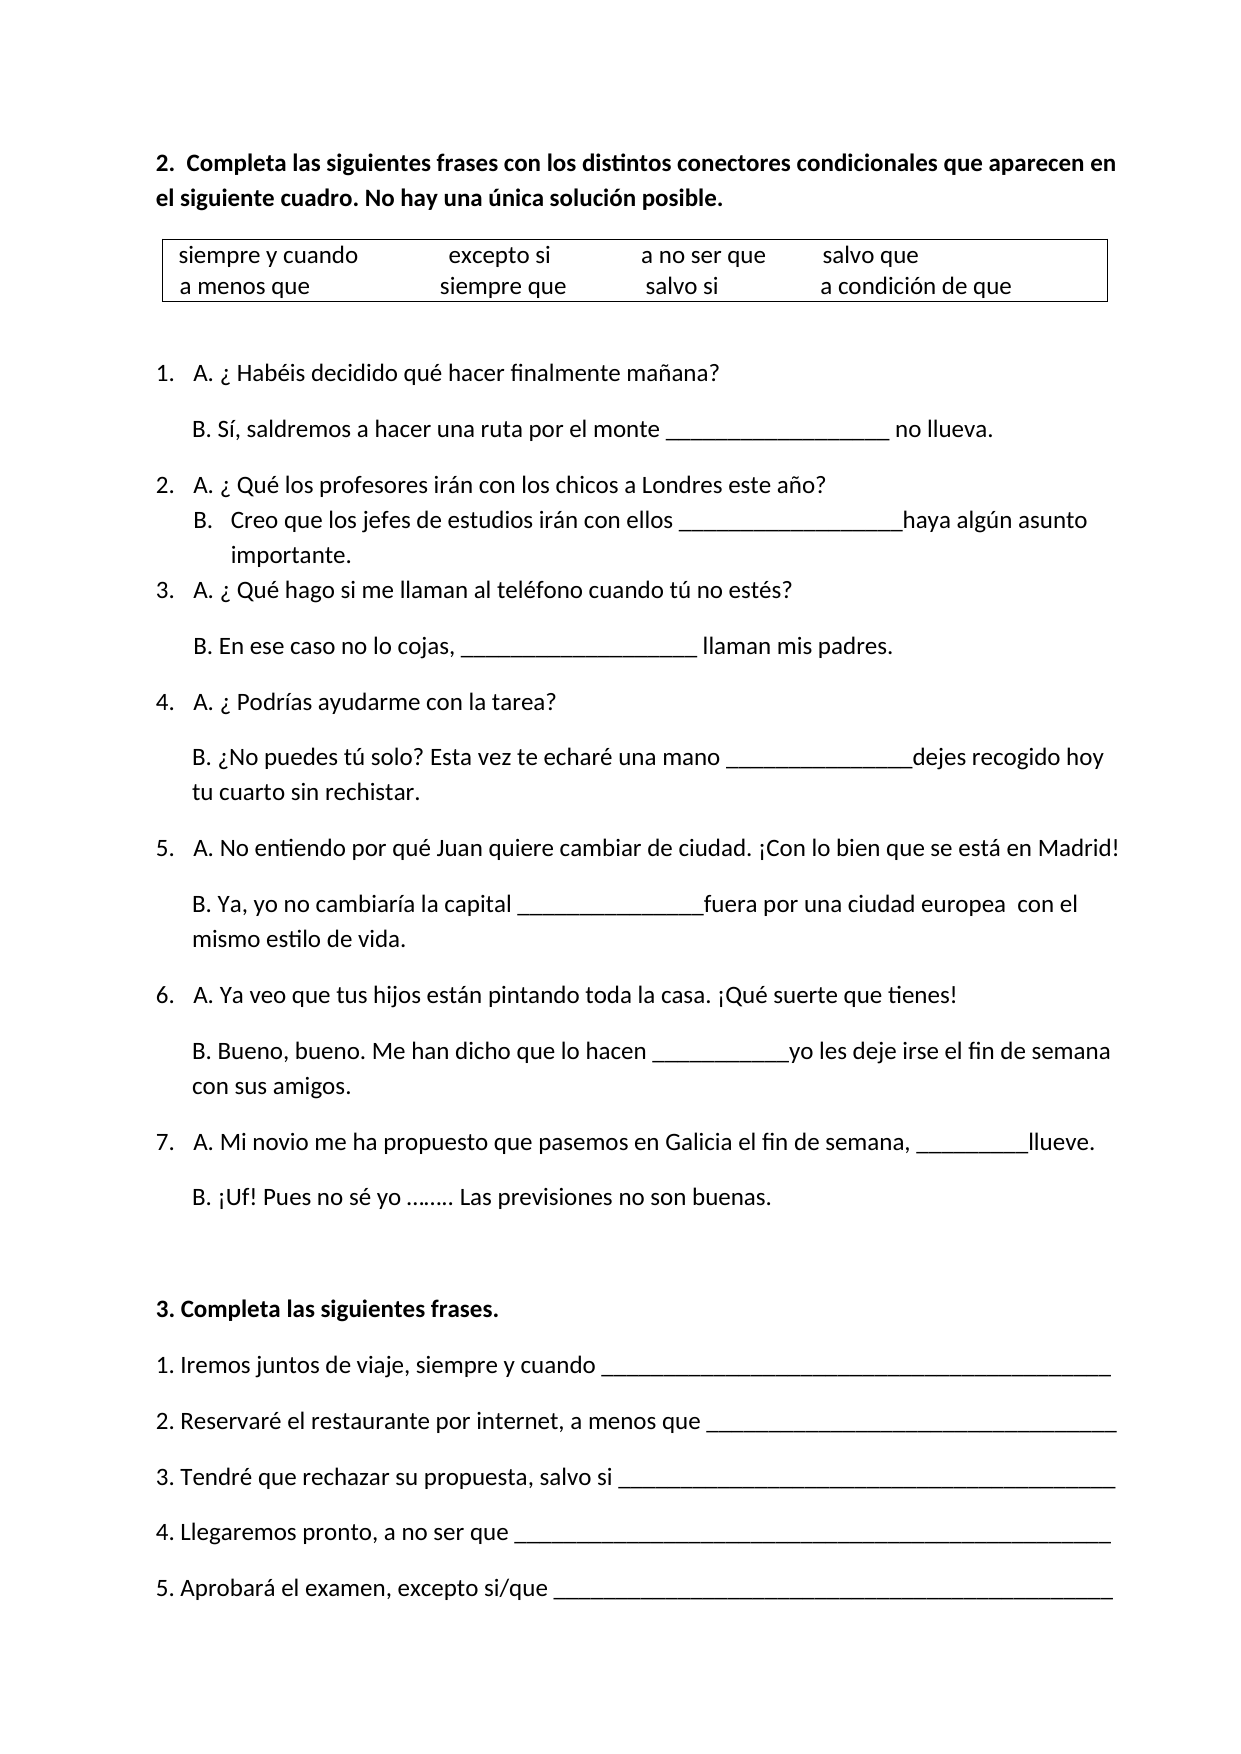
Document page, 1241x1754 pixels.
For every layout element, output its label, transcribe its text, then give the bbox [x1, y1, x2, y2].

text 3. Completa las siguientes frases. [156, 1293, 1122, 1324]
list Creo que los jefes de estudios irán con ellos __________________haya algún asunto importante. [193, 504, 1122, 569]
text B. ¡Uf! Pues no sé yo …….. Las previsiones no son buenas. [192, 1182, 1122, 1212]
table_header siempre y cuando excepto si a no ser que salvo que a menos que siempre que salvo si a condición de que [163, 240, 1107, 301]
list A. Mi novio me ha propuesto que pasemos en Galicia el fin de semana, _________llueve. [156, 1126, 1122, 1156]
text 4. Llegaremos pronto, a no ser que ________________________________________________ [156, 1517, 1122, 1547]
text 1. Iremos juntos de viaje, siempre y cuando _________________________________________ [156, 1349, 1122, 1379]
list A. ¿ Qué hago si me llaman al teléfono cuando tú no estés? [156, 574, 1122, 604]
list A. ¿ Habéis decidido qué hacer finalmente mañana? [156, 357, 1122, 388]
list A. ¿ Podrías ayudarme con la tarea? [156, 686, 1122, 716]
text B. Ya, yo no cambiaría la capital _______________fuera por una ciudad europea con el mismo estilo de vida. [192, 888, 1122, 954]
list A. ¿ Qué los profesores irán con los chicos a Londres este año? [156, 469, 1122, 499]
text B. En ese caso no lo cojas, ___________________ llaman mis padres. [193, 630, 1122, 660]
text 3. Tendré que rechazar su propuesta, salvo si ________________________________________ [156, 1461, 1122, 1491]
list A. No entiendo por qué Juan quiere cambiar de ciudad. ¡Con lo bien que se está en Madrid! [156, 832, 1122, 863]
text 2. Completa las siguientes frases con los distintos conectores condicionales que aparecen en el siguiente cuadro. No hay una única solución posible. [156, 148, 1122, 213]
text B. Sí, saldremos a hacer una ruta por el monte __________________ no llueva. [192, 413, 1122, 444]
text 5. Aprobará el examen, excepto si/que _____________________________________________ [156, 1572, 1122, 1603]
text 2. Reservaré el restaurante por internet, a menos que _________________________________ [156, 1405, 1122, 1435]
list A. Ya veo que tus hijos están pintando toda la casa. ¡Qué suerte que tienes! [156, 979, 1122, 1009]
text B. Bueno, bueno. Me han dicho que lo hacen ___________yo les deje irse el fin de semana con sus amigos. [192, 1035, 1122, 1100]
text B. ¿No puedes tú solo? Esta vez te echaré una mano _______________dejes recogido hoy tu cuarto sin rechistar. [192, 742, 1122, 807]
